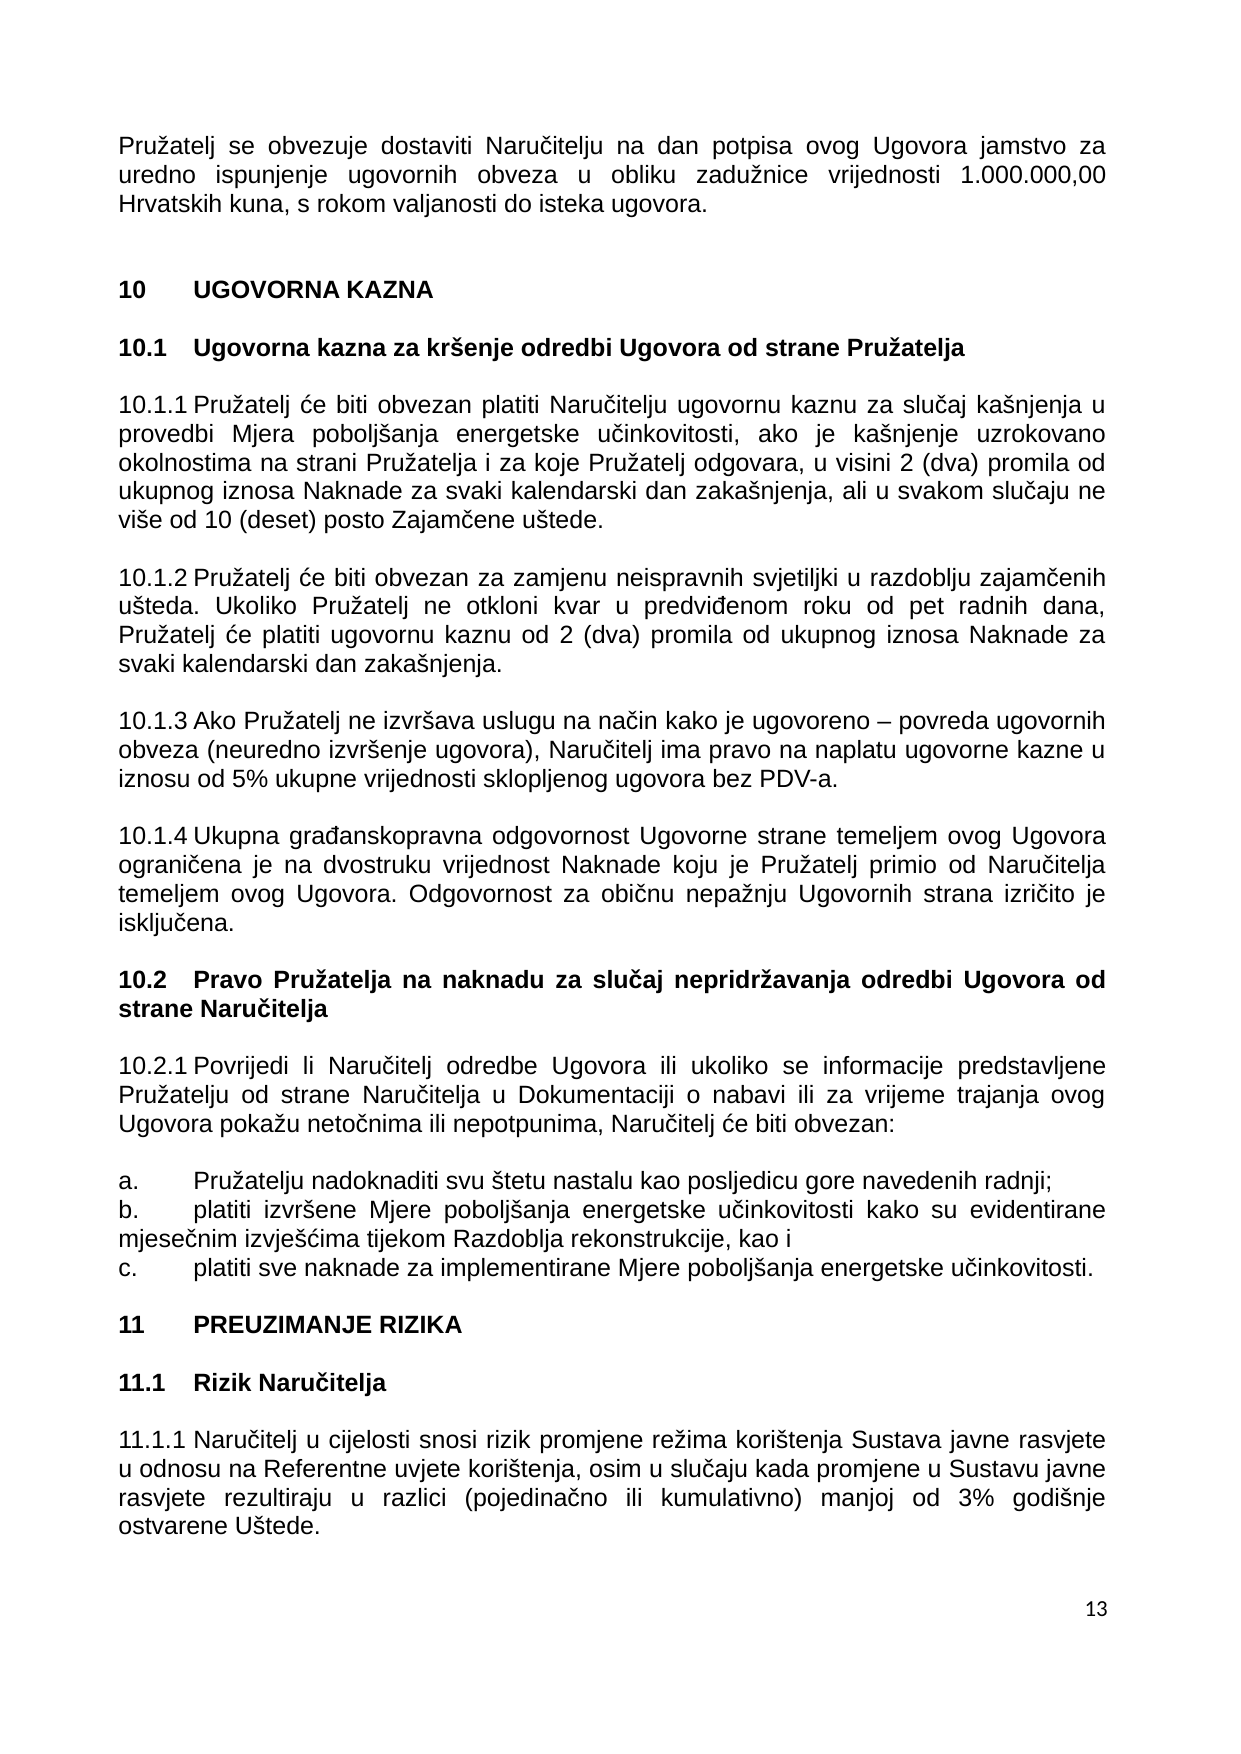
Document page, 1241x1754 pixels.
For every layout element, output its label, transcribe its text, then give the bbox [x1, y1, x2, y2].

text 11.1 Rizik Naručitelja [118, 1368, 1107, 1396]
text 10.2 Pravo Pružatelja na naknadu za slučaj nepridržavanja odredbi Ugovora od strane Naručitelja [118, 965, 1107, 1023]
text 10.1.1 Pružatelj će biti obvezan platiti Naručitelju ugovornu kaznu za slučaj kašnjenja u provedbi Mjera poboljšanja energetske učinkovitosti, ako je kašnjenje uzrokovano okolnostima na strani Pružatelja i za koje Pružatelj odgovara, u visini 2 (dva) promila od ukupnog iznosa Naknade za svaki kalendarski dan zakašnjenja, ali u svakom slučaju ne više od 10 (deset) posto Zajamčene uštede. [118, 390, 1107, 534]
text 11.1.1 Naručitelj u cijelosti snosi rizik promjene režima korištenja Sustava javne rasvjete u odnosu na Referentne uvjete korištenja, osim u slučaju kada promjene u Sustavu javne rasvjete rezultiraju u razlici (pojedinačno ili kumulativno) manjoj od 3% godišnje ostvarene Uštede. [118, 1425, 1107, 1540]
text 10.1.2 Pružatelj će biti obvezan za zamjenu neispravnih svjetiljki u razdoblju zajamčenih ušteda. Ukoliko Pružatelj ne otkloni kvar u predviđenom roku od pet radnih dana, Pružatelj će platiti ugovornu kaznu od 2 (dva) promila od ukupnog iznosa Naknade za svaki kalendarski dan zakašnjenja. [118, 563, 1107, 678]
text b. platiti izvršene Mjere poboljšanja energetske učinkovitosti kako su evidentirane mjesečnim izvješćima tijekom Razdoblja rekonstrukcije, kao i [118, 1195, 1107, 1253]
text Pružatelj se obvezuje dostaviti Naručitelju na dan potpisa ovog Ugovora jamstvo za uredno ispunjenje ugovornih obveza u obliku zadužnice vrijednosti 1.000.000,00 Hrvatskih kuna, s rokom valjanosti do isteka ugovora. [118, 131, 1107, 218]
text 10.2.1 Povrijedi li Naručitelj odredbe Ugovora ili ukoliko se informacije predstavljene Pružatelju od strane Naručitelja u Dokumentaciji o nabavi ili za vrijeme trajanja ovog Ugovora pokažu netočnima ili nepotpunima, Naručitelj će biti obvezan: [118, 1051, 1107, 1138]
text c. platiti sve naknade za implementirane Mjere poboljšanja energetske učinkovitosti. [118, 1253, 1107, 1281]
text 10.1.3 Ako Pružatelj ne izvršava uslugu na način kako je ugovoreno – povreda ugovornih obveza (neuredno izvršenje ugovora), Naručitelj ima pravo na naplatu ugovorne kazne u iznosu od 5% ukupne vrijednosti sklopljenog ugovora bez PDV-a. [118, 706, 1107, 793]
text 10.1 Ugovorna kazna za kršenje odredbi Ugovora od strane Pružatelja [118, 333, 1107, 361]
text 10.1.4 Ukupna građanskopravna odgovornost Ugovorne strane temeljem ovog Ugovora ograničena je na dvostruku vrijednost Naknade koju je Pružatelj primio od Naručitelja temeljem ovog Ugovora. Odgovornost za običnu nepažnju Ugovornih strana izričito je isključena. [118, 821, 1107, 936]
text 10 UGOVORNA KAZNA [118, 275, 1107, 304]
text 11 PREUZIMANJE RIZIKA [118, 1310, 1107, 1339]
text a. Pružatelju nadoknaditi svu štetu nastalu kao posljedicu gore navedenih radnji; [118, 1166, 1107, 1195]
